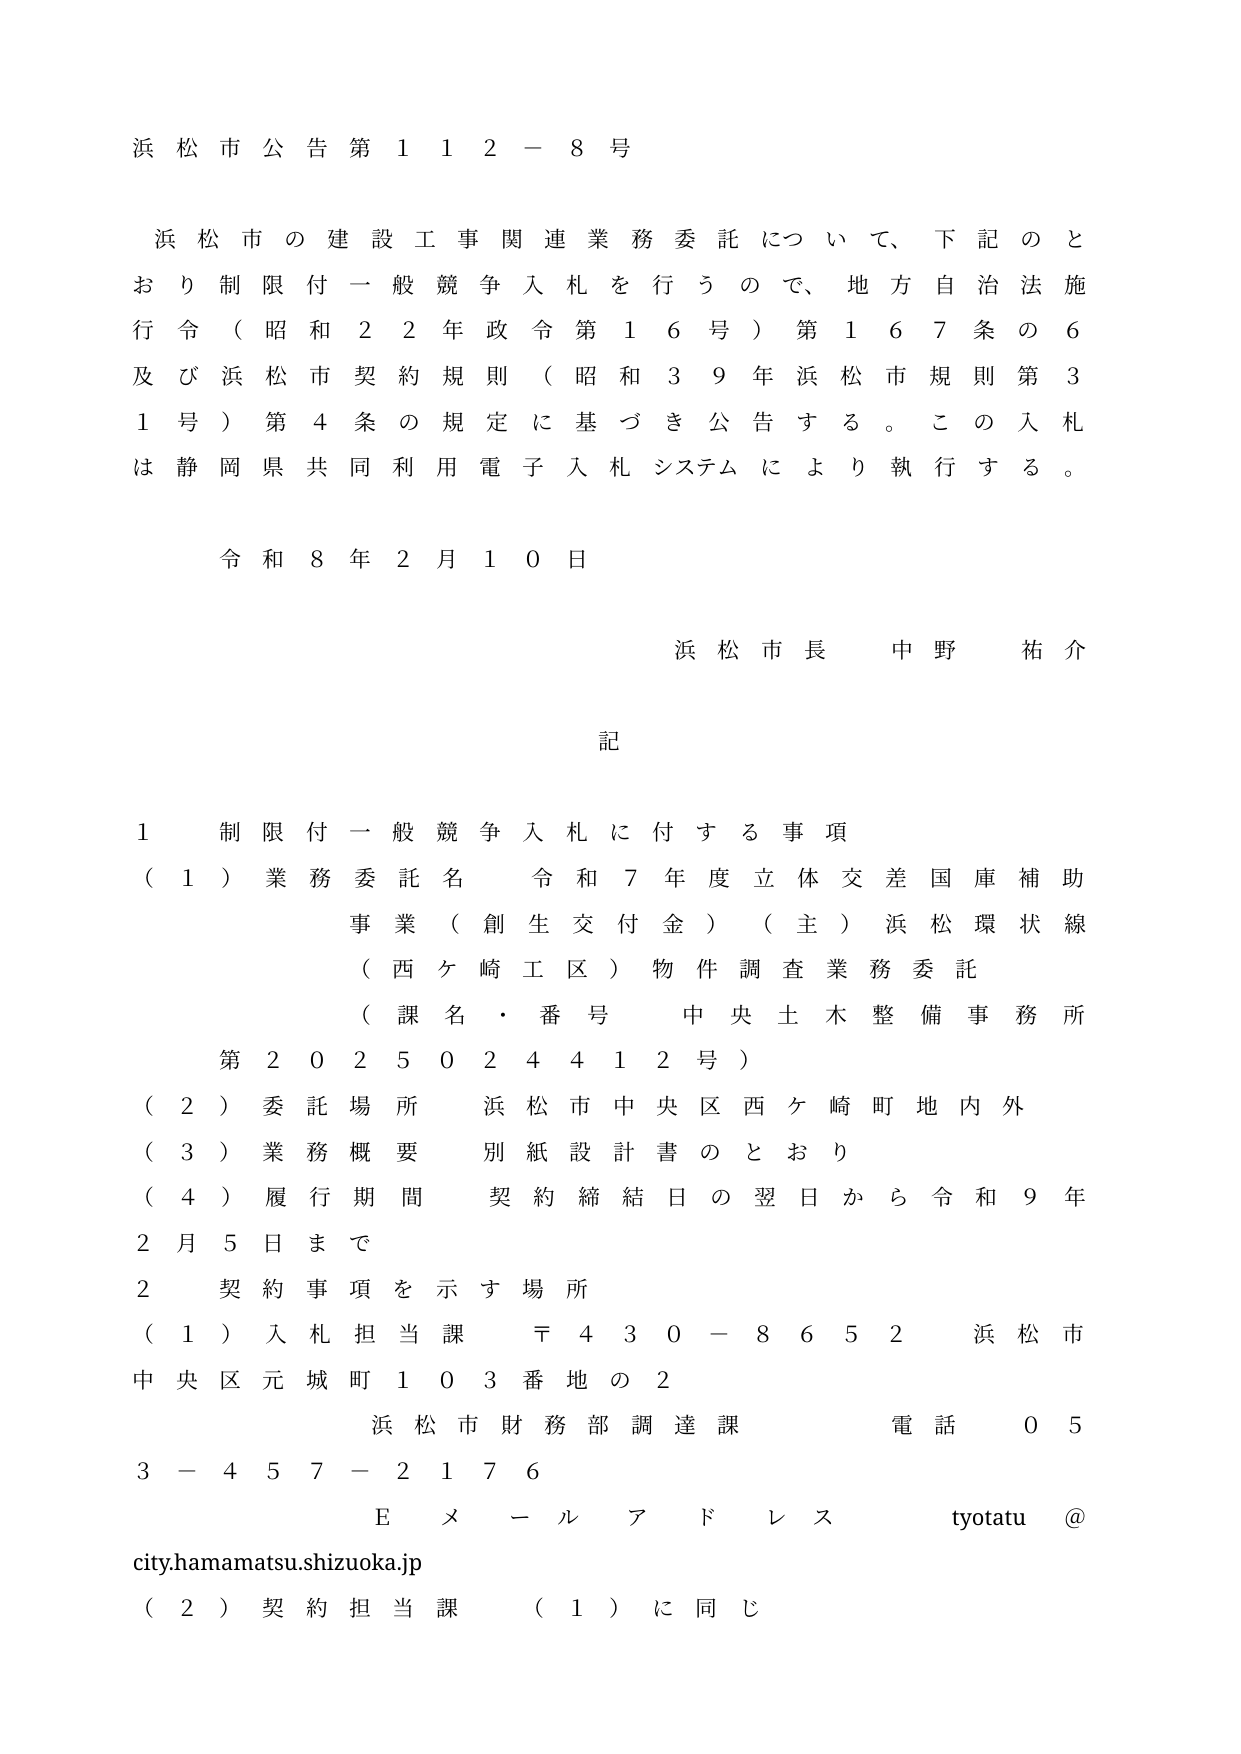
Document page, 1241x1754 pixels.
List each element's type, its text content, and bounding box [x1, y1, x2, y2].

text （１）業務委託名 令和７年度立体交差国庫補助事業（創生交付金）（主）浜松環状線（西ケ崎工区）物件調査業務委託 [133, 854, 1108, 991]
text （３）業務概要 別紙設計書のとおり [133, 1128, 1108, 1173]
text （２）委託場所 浜松市中央区西ケ崎町地内外 [133, 1082, 1108, 1128]
text 浜松市公告第１１２－８号 [133, 124, 1108, 170]
text 記 [133, 717, 1108, 763]
text ２ 契約事項を示す場所 [133, 1265, 1108, 1310]
text （２）契約担当課 （１）に同じ [133, 1584, 1108, 1630]
text 令和８年２月１０日 [133, 535, 1108, 580]
text １ 制限付一般競争入札に付する事項 [133, 808, 1108, 854]
text （１）入札担当課 〒４３０－８６５２ 浜松市中央区元城町１０３番地の２ [133, 1310, 1108, 1402]
text （課名・番号 中央土木整備事務所 第２０２５０２４４１２号） [208, 991, 1108, 1082]
text 浜松市財務部調達課 電話 ０５３－４５７－２１７６ [133, 1402, 1108, 1493]
text Ｅメールアドレス tyotatu＠city.hamamatsu.shizuoka.jp [133, 1493, 1108, 1584]
text 浜松市長 中野 祐介 [133, 626, 1108, 672]
text （４）履行期間 契約締結日の翌日から令和９年２月５日まで [133, 1173, 1108, 1265]
text 浜松市の建設工事関連業務委託について、下記のとおり制限付一般競争入札を行うので、地方自治法施行令（昭和２２年政令第１６号）第１６７条の６及び浜松市契約規則（昭和３９年浜松市規則第３１号）第４条の規定に基づき公告する。この入札は静岡県共同利用電子入札システムにより執行する。 [133, 215, 1108, 489]
